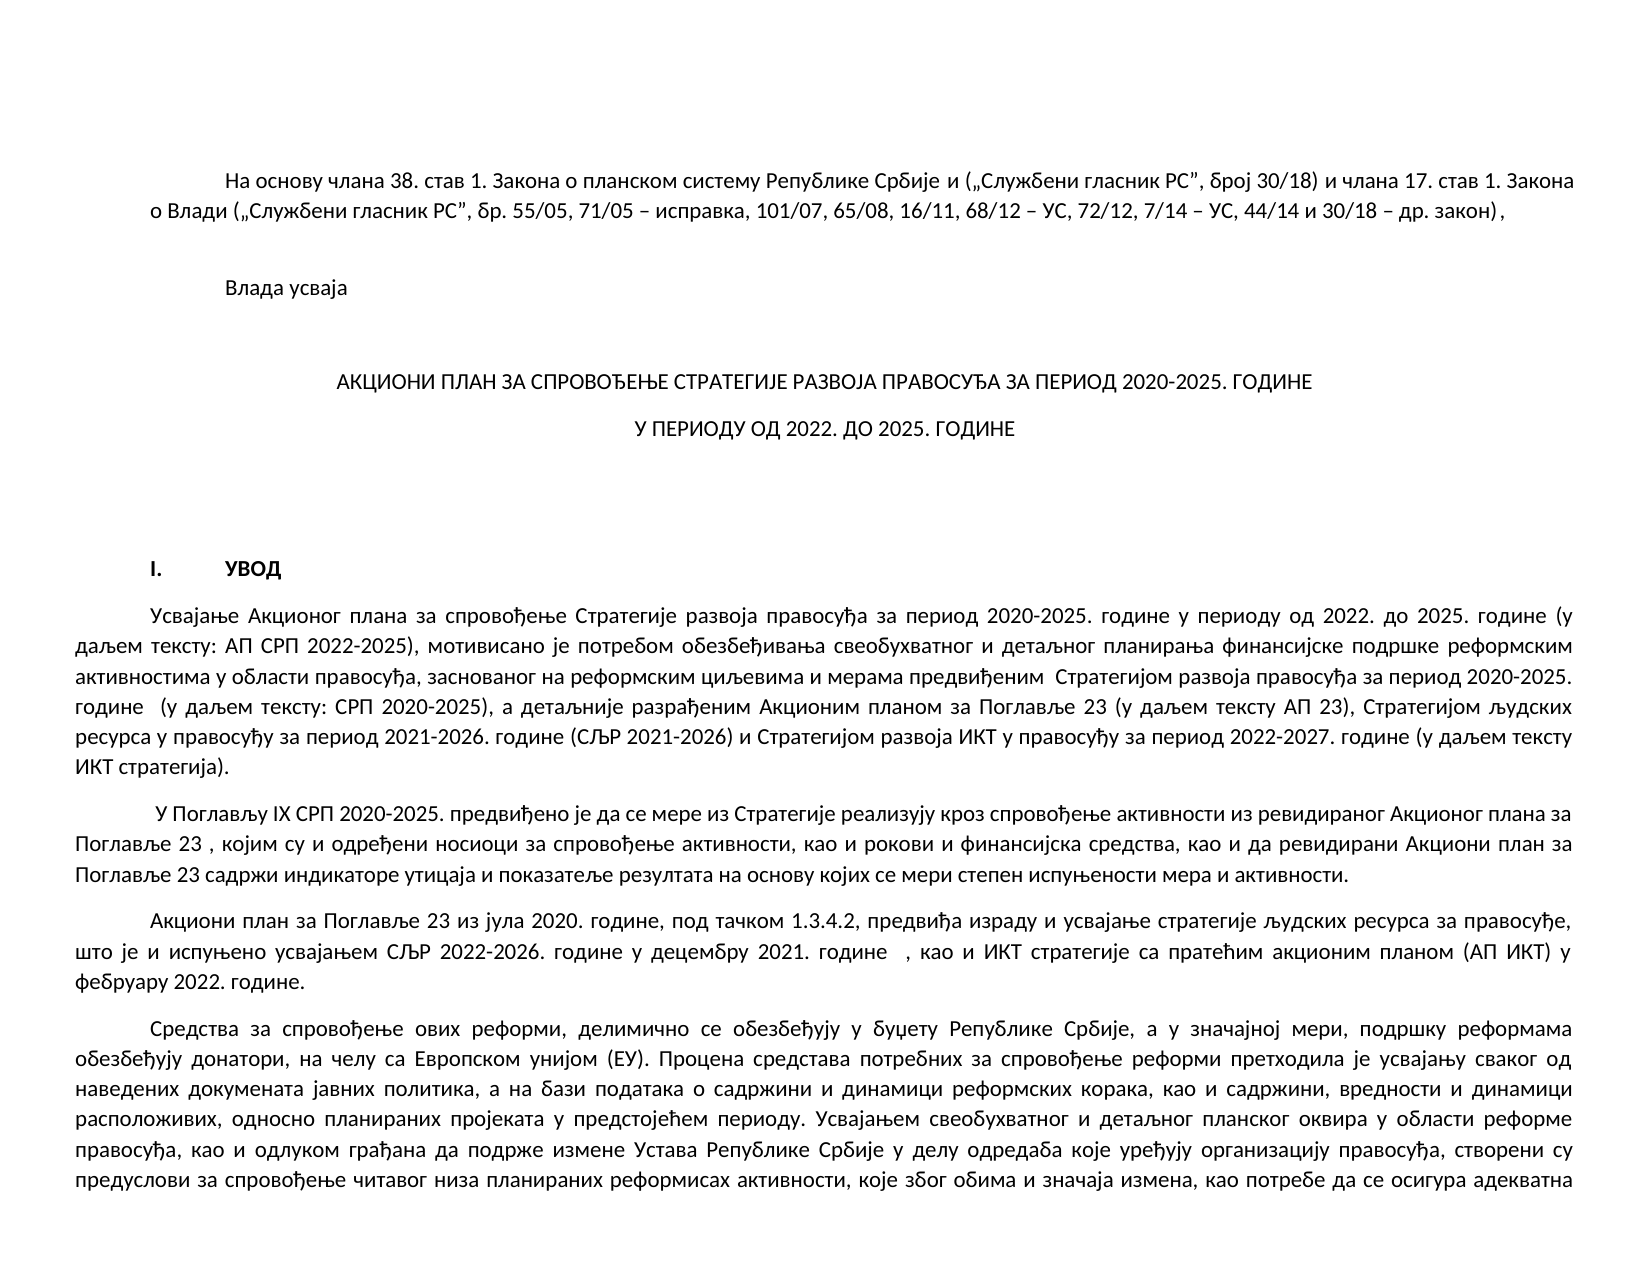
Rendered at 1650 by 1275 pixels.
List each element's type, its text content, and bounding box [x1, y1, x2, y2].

text Усвајање Акционог плана за спровођење Стратегије развоја правосуђа за период 2020-2025. године у периоду од 2022. до 2025. године (у даљем тексту: АП СРП 2022-2025), мотивисано је потребом обезбеђивања свеобухватног и детаљног планирања финансијске подршке реформским активностима у области правосуђа, заснованог на реформским циљевима и мерама предвиђеним Стратегијом развоја правосуђа за период 2020-2025. године (у даљем тексту: СРП 2020-2025), а детаљније разрађеним Акционим планом за Поглавље 23 (у даљем тексту АП 23), Стратегијом људских ресурса у правосуђу за период 2021-2026. године (СЉР 2021-2026) и Стратегијом развоја ИКТ у правосуђу за период 2022-2027. године (у даљем тексту ИКТ стратегија). [75, 601, 1575, 781]
text У ПЕРИОДУ ОД 2022. ДО 2025. ГОДИНЕ [75, 414, 1575, 442]
text I. УВОД [75, 554, 1575, 583]
text АКЦИОНИ ПЛАН ЗА СПРОВОЂЕЊЕ СТРАТЕГИЈЕ РАЗВОЈА ПРАВОСУЂА ЗА ПЕРИОД 2020-2025. ГОДИНЕ [75, 367, 1575, 395]
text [75, 1014, 1575, 1193]
text У Поглављу IX СРП 2020-2025. предвиђено је да се мере из Стратегије реализују кроз спровођење активности из ревидираног Акционог плана за Поглавље 23 , којим су и одређени носиоци за спровођење активности, као и рокови и финансијска средства, као и да ревидирани Акциони план за Поглавље 23 садржи индикаторе утицаја и показатеље резултата на основу којих се мери степен испуњености мера и активности. [75, 799, 1575, 888]
text На основу члана 38. став 1. Закона о планском систему Републике Србије и („Службени гласник РСˮ, број 30/18) и члана 17. став 1. Закона о Влади („Службени гласник РС”, бр. 55/05, 71/05 – исправка, 101/07, 65/08, 16/11, 68/12 – УС, 72/12, 7/14 – УС, 44/14 и 30/18 – др. закон), [150, 166, 1575, 224]
text Влада усваја [150, 273, 1575, 301]
text Акциони план за Поглавље 23 из јула 2020. године, под тачком 1.3.4.2, предвиђа израду и усвајање стратегије људских ресурса за правосуђе, што је и испуњено усвајањем СЉР 2022-2026. године у децембру 2021. године , као и ИКТ стратегије са пратећим акционим планом (АП ИКТ) у фебруару 2022. године. [75, 907, 1575, 995]
